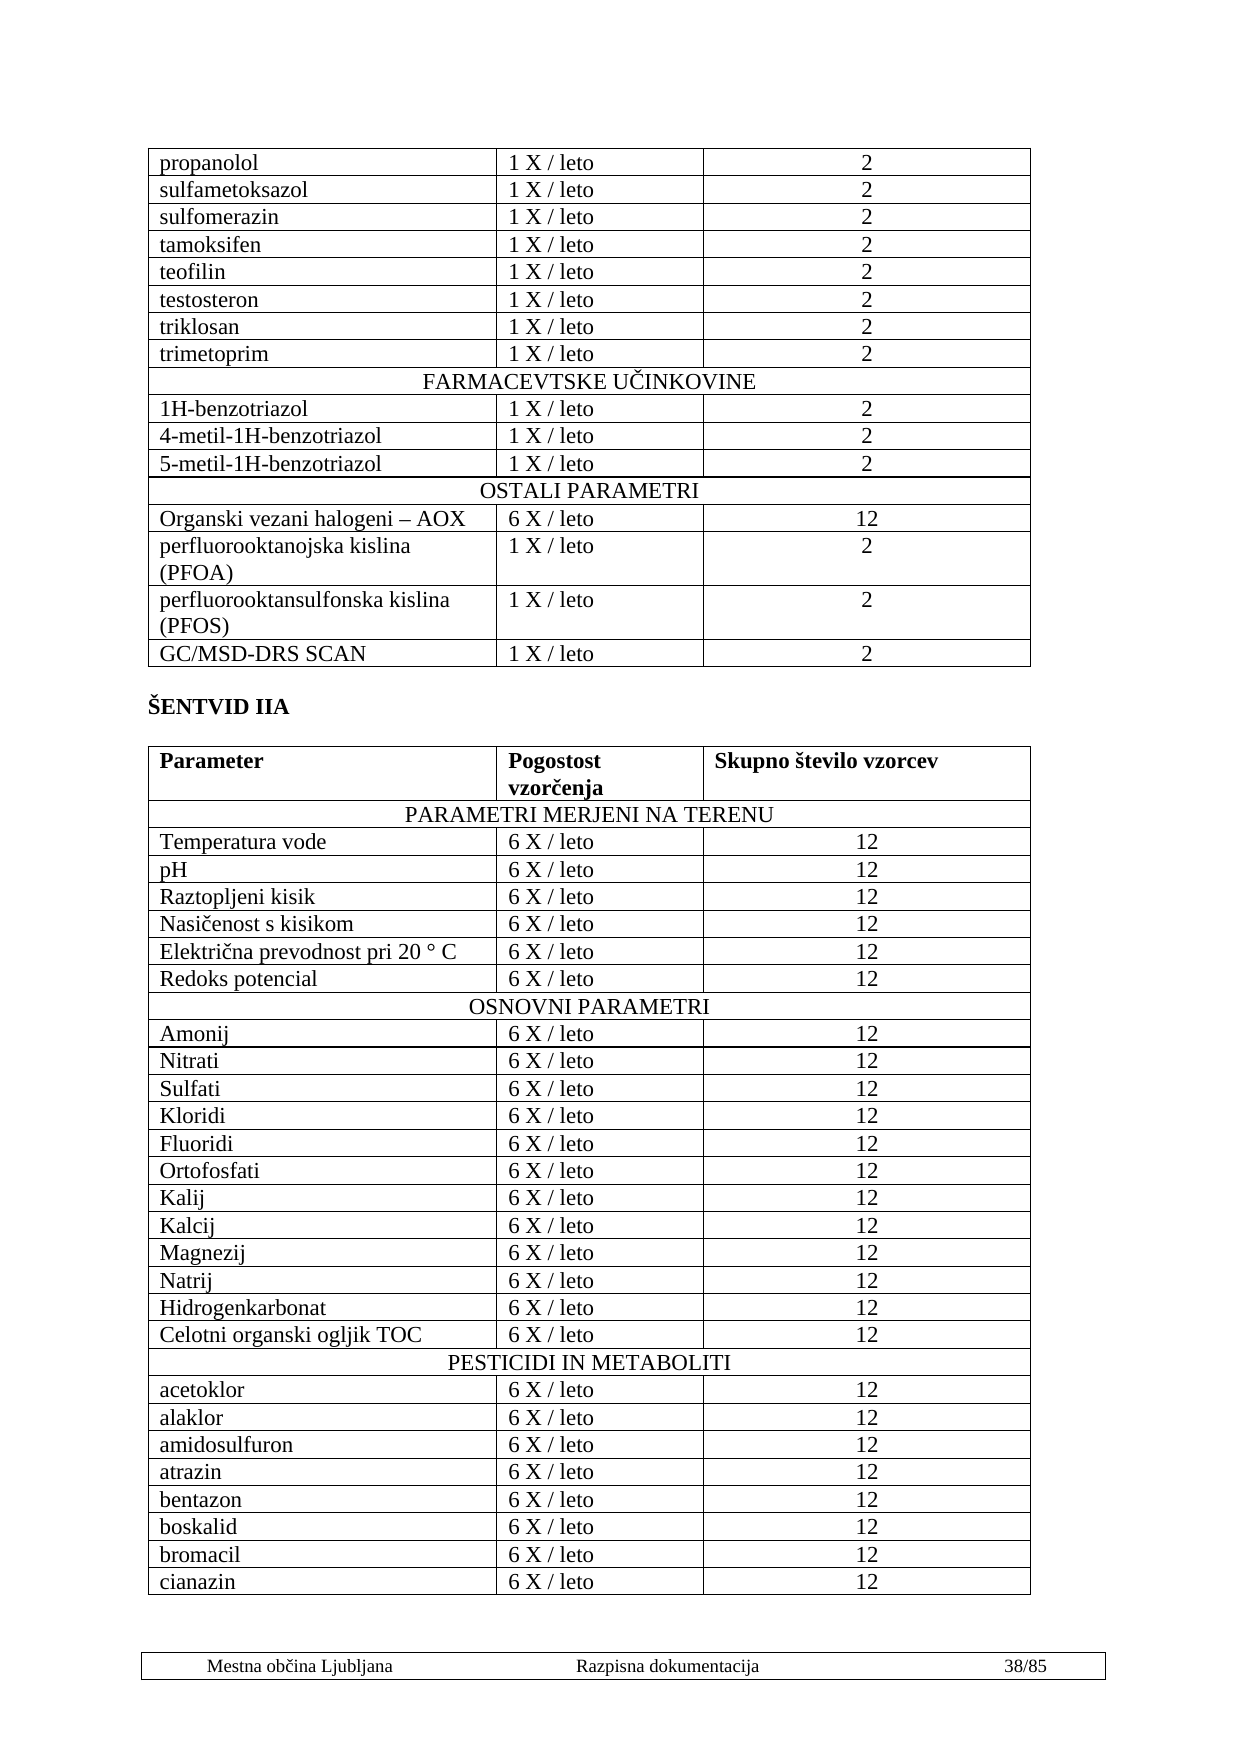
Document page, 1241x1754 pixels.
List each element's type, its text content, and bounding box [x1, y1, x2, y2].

table_cell 1H-benzotriazol [149, 395, 496, 422]
table_cell 6 X / leto [497, 1075, 703, 1101]
table_cell 1 X / leto [497, 340, 703, 367]
table_cell 12 [704, 911, 1030, 937]
table_cell pH [149, 856, 496, 882]
table_cell 6 X / leto [497, 911, 703, 937]
table_cell 12 [704, 1102, 1030, 1129]
table_cell 2 [704, 176, 1030, 202]
table_cell 2 [704, 640, 1030, 666]
table_cell propanolol [149, 149, 496, 175]
table_cell 12 [704, 1157, 1030, 1183]
table_cell 2 [704, 423, 1030, 449]
table_cell acetoklor [149, 1376, 496, 1403]
table_cell 12 [704, 1185, 1030, 1211]
table_header Pogostost vzorčenja [497, 747, 703, 800]
table_cell 1 X / leto [497, 286, 703, 312]
table_cell PARAMETRI MERJENI NA TERENU [149, 801, 1030, 827]
table_cell 6 X / leto [497, 1157, 703, 1183]
table_cell 1 X / leto [497, 450, 703, 476]
table_cell 6 X / leto [497, 1376, 703, 1403]
table_cell 6 X / leto [497, 505, 703, 531]
table_cell Natrij [149, 1267, 496, 1293]
table_cell 6 X / leto [497, 1541, 703, 1567]
table_cell 6 X / leto [497, 1459, 703, 1485]
table_cell alaklor [149, 1404, 496, 1430]
table_cell Organski vezani halogeni – AOX [149, 505, 496, 531]
table_cell Temperatura vode [149, 828, 496, 855]
table_cell Sulfati [149, 1075, 496, 1101]
table_cell 6 X / leto [497, 1212, 703, 1238]
table_cell 1 X / leto [497, 395, 703, 422]
table_cell Nitrati [149, 1048, 496, 1074]
table_cell 1 X / leto [497, 640, 703, 666]
table_cell 2 [704, 286, 1030, 312]
table_cell 6 X / leto [497, 965, 703, 992]
table_cell 12 [704, 1130, 1030, 1156]
table_cell Kalcij [149, 1212, 496, 1238]
table_cell 1 X / leto [497, 204, 703, 230]
table_cell 1 X / leto [497, 149, 703, 175]
table_cell 6 X / leto [497, 1513, 703, 1539]
table_cell 6 X / leto [497, 938, 703, 964]
table_header Parameter [149, 747, 496, 800]
table_cell 12 [704, 1048, 1030, 1074]
table_cell 2 [704, 149, 1030, 175]
table_cell Kloridi [149, 1102, 496, 1129]
table_cell PESTICIDI IN METABOLITI [149, 1349, 1030, 1375]
table_cell Fluoridi [149, 1130, 496, 1156]
text ŠENTVID IIA [148, 693, 1093, 720]
table_cell 12 [704, 1020, 1030, 1046]
table_cell 6 X / leto [497, 1239, 703, 1266]
table_cell perfluorooktanojska kislina (PFOA) [149, 532, 496, 585]
table_cell 6 X / leto [497, 1294, 703, 1320]
table_cell 12 [704, 1513, 1030, 1539]
table_cell cianazin [149, 1568, 496, 1594]
table_cell 6 X / leto [497, 883, 703, 909]
table_cell 12 [704, 1075, 1030, 1101]
table_cell 12 [704, 938, 1030, 964]
table_cell 6 X / leto [497, 1267, 703, 1293]
table_cell 12 [704, 856, 1030, 882]
table_cell 1 X / leto [497, 231, 703, 257]
table_cell 2 [704, 231, 1030, 257]
table_cell 12 [704, 1568, 1030, 1594]
table_cell FARMACEVTSKE UČINKOVINE [149, 368, 1030, 394]
table_cell 6 X / leto [497, 856, 703, 882]
table_cell 2 [704, 450, 1030, 476]
table_header Skupno število vzorcev [704, 747, 1030, 800]
table_cell 1 X / leto [497, 586, 703, 639]
table_cell bentazon [149, 1486, 496, 1512]
table_cell 1 X / leto [497, 423, 703, 449]
table_cell 2 [704, 340, 1030, 367]
table_cell perfluorooktansulfonska kislina (PFOS) [149, 586, 496, 639]
table_cell 12 [704, 1212, 1030, 1238]
table_cell 12 [704, 1321, 1030, 1348]
table_cell 12 [704, 1404, 1030, 1430]
table_cell 2 [704, 586, 1030, 639]
table_cell Magnezij [149, 1239, 496, 1266]
table_cell 6 X / leto [497, 1568, 703, 1594]
table_cell 12 [704, 828, 1030, 855]
table_cell OSTALI PARAMETRI [149, 478, 1030, 504]
table_cell 12 [704, 965, 1030, 992]
table_cell 12 [704, 883, 1030, 909]
table_cell teofilin [149, 258, 496, 284]
table_cell 12 [704, 1376, 1030, 1403]
table_cell 6 X / leto [497, 1130, 703, 1156]
table_cell amidosulfuron [149, 1431, 496, 1457]
table_cell 1 X / leto [497, 258, 703, 284]
table_cell 12 [704, 1294, 1030, 1320]
table_cell Celotni organski ogljik TOC [149, 1321, 496, 1348]
table_cell tamoksifen [149, 231, 496, 257]
table_cell Ortofosfati [149, 1157, 496, 1183]
table_cell 12 [704, 1486, 1030, 1512]
table_cell 12 [704, 1239, 1030, 1266]
table_cell trimetoprim [149, 340, 496, 367]
table_cell 2 [704, 204, 1030, 230]
table_cell atrazin [149, 1459, 496, 1485]
table_cell 12 [704, 505, 1030, 531]
table_cell bromacil [149, 1541, 496, 1567]
table_cell 6 X / leto [497, 1048, 703, 1074]
table_cell 6 X / leto [497, 1185, 703, 1211]
table_cell testosteron [149, 286, 496, 312]
table_cell 6 X / leto [497, 1321, 703, 1348]
table_cell 1 X / leto [497, 176, 703, 202]
table_cell sulfomerazin [149, 204, 496, 230]
table_cell 6 X / leto [497, 828, 703, 855]
table_cell boskalid [149, 1513, 496, 1539]
table_cell 6 X / leto [497, 1431, 703, 1457]
table_cell triklosan [149, 313, 496, 339]
table_cell sulfametoksazol [149, 176, 496, 202]
table_cell 5-metil-1H-benzotriazol [149, 450, 496, 476]
table_cell OSNOVNI PARAMETRI [149, 993, 1030, 1019]
table_cell 12 [704, 1459, 1030, 1485]
table_cell GC/MSD-DRS SCAN [149, 640, 496, 666]
table_cell 2 [704, 258, 1030, 284]
table_cell 6 X / leto [497, 1020, 703, 1046]
table_cell 12 [704, 1541, 1030, 1567]
table_cell 2 [704, 395, 1030, 422]
table_cell 6 X / leto [497, 1102, 703, 1129]
table_cell 2 [704, 532, 1030, 585]
table_cell 1 X / leto [497, 313, 703, 339]
table_cell 4-metil-1H-benzotriazol [149, 423, 496, 449]
table_cell Redoks potencial [149, 965, 496, 992]
table_cell 6 X / leto [497, 1486, 703, 1512]
table_cell 1 X / leto [497, 532, 703, 585]
table_cell Nasičenost s kisikom [149, 911, 496, 937]
table_cell Kalij [149, 1185, 496, 1211]
table_cell Hidrogenkarbonat [149, 1294, 496, 1320]
table_cell Amonij [149, 1020, 496, 1046]
table_cell Raztopljeni kisik [149, 883, 496, 909]
table_cell 12 [704, 1431, 1030, 1457]
table_cell 12 [704, 1267, 1030, 1293]
table_cell Električna prevodnost pri 20 ° C [149, 938, 496, 964]
table_cell 2 [704, 313, 1030, 339]
table_cell 6 X / leto [497, 1404, 703, 1430]
